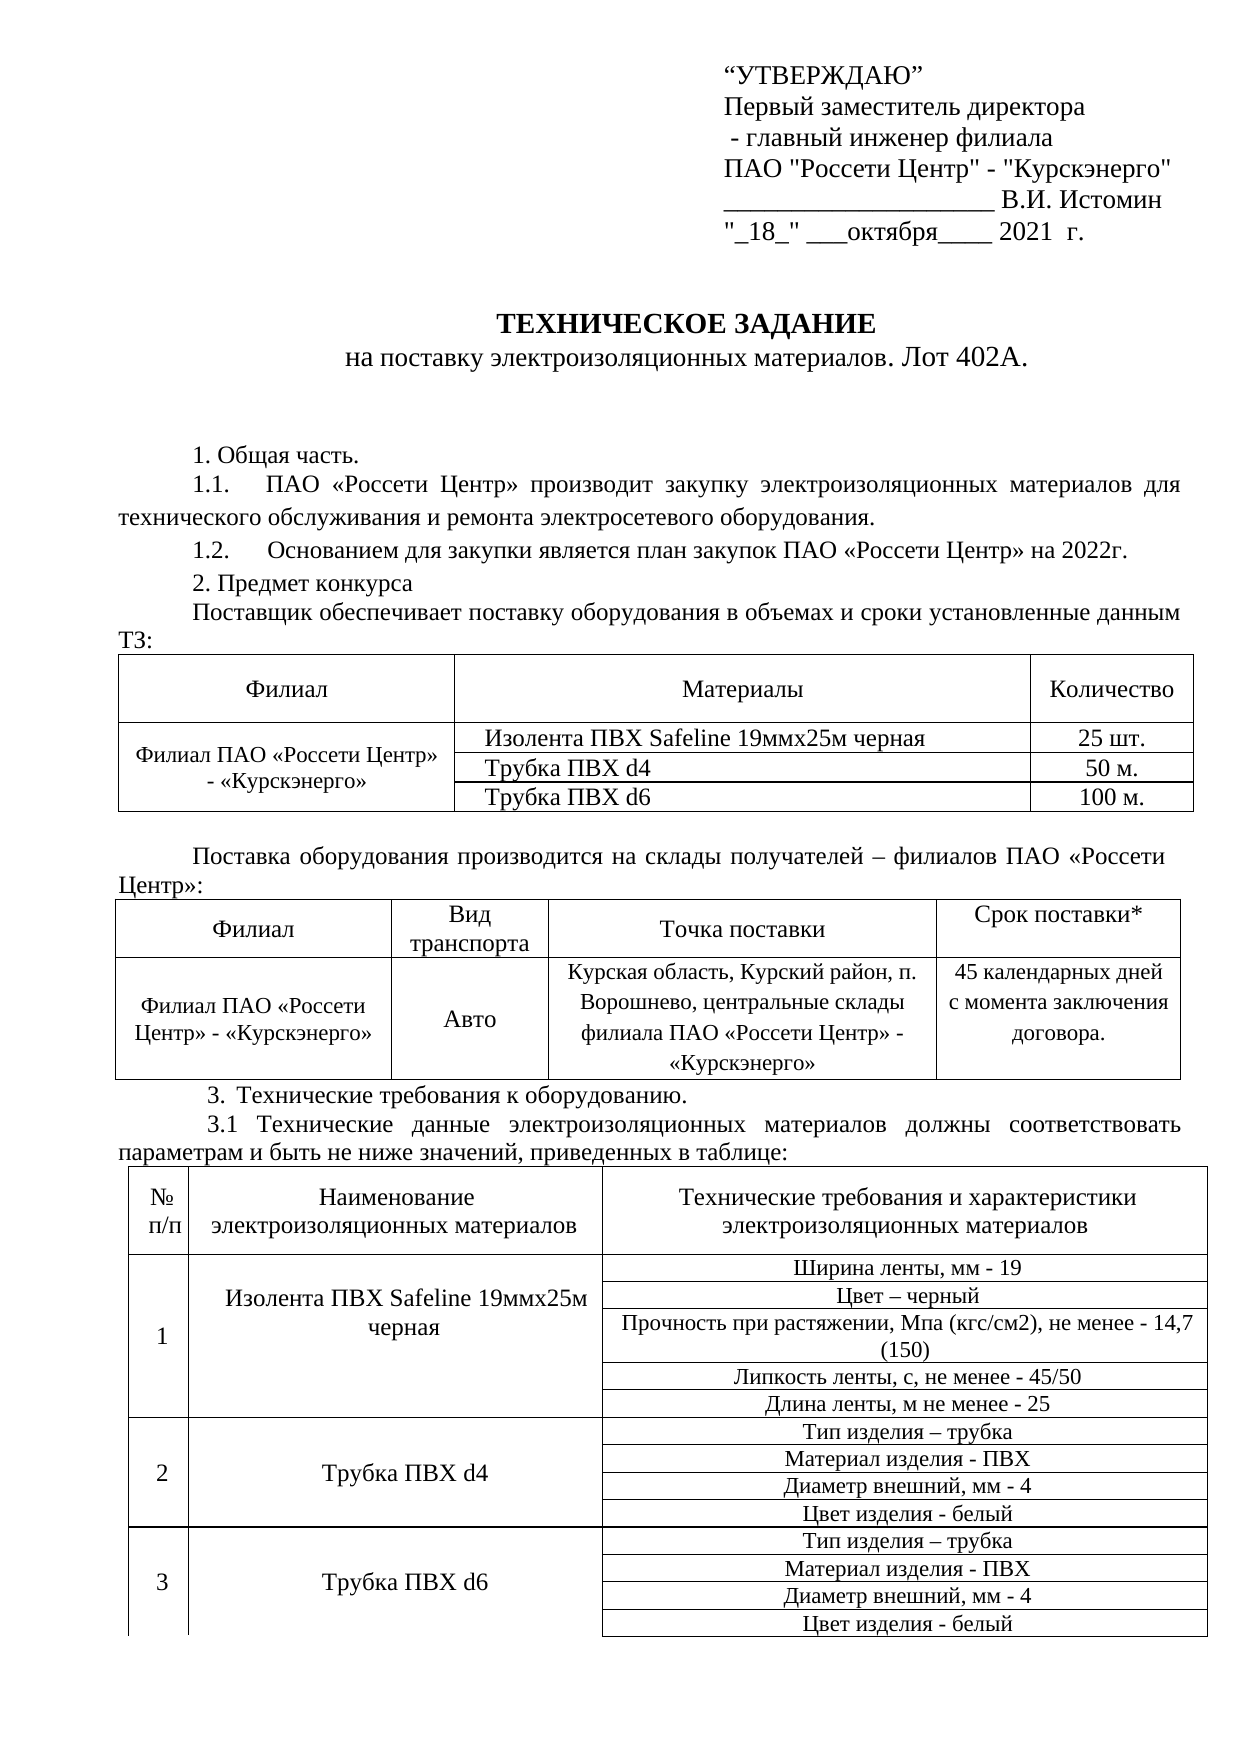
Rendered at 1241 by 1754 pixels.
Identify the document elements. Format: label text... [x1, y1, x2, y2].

text Поставщик обеспечивает поставку оборудования в объемах и сроки установленные данным ТЗ: [118, 597, 1181, 654]
table_cell Филиал ПАО «Россети Центр» - «Курскэнерго» [116, 958, 391, 1079]
text Поставка оборудования производится на склады получателей – филиалов ПАО «Россети Центр»: [118, 841, 1166, 898]
text ПАО "Россети Центр" - "Курскэнерго" [723, 152, 1181, 184]
text на поставку электроизоляционных материалов. Лот 402А. [192, 339, 1181, 373]
table_cell 100 м. [1031, 783, 1193, 811]
table_cell Авто [392, 958, 548, 1079]
text 3.1 Технические данные электроизоляционных материалов должны соответствовать параметрам и быть не ниже значений, приведенных в таблице: [118, 1109, 1181, 1166]
table_header Материалы [455, 655, 1030, 722]
text ТЕХНИЧЕСКОЕ ЗАДАНИЕ [192, 306, 1181, 339]
table_cell Трубка ПВХ d4 [189, 1418, 602, 1526]
text ____________________ В.И. Истомин [723, 184, 1181, 215]
text “УТВЕРЖДАЮ” [723, 59, 1181, 90]
table_cell Трубка ПВХ d4 [455, 753, 1030, 781]
table_cell Липкость ленты, с, не менее - 45/50 [603, 1363, 1207, 1389]
text 1. Общая часть. [118, 440, 1181, 469]
table_header Филиал [116, 900, 391, 957]
table_cell Длина ленты, м не менее - 25 [603, 1390, 1207, 1417]
table_cell Прочность при растяжении, Мпа (кгс/см2), не менее - 14,7 (150) [603, 1309, 1207, 1362]
table_cell 2 [129, 1418, 188, 1526]
table_header Количество [1031, 655, 1193, 722]
text - главный инженер филиала [723, 121, 1181, 152]
table_header Наименование электроизоляционных материалов [189, 1167, 602, 1253]
table_cell Трубка ПВХ d6 [455, 783, 1030, 811]
table_cell Диаметр внешний, мм - 4 [603, 1473, 1207, 1499]
table_cell Трубка ПВХ d6 [189, 1528, 602, 1636]
table_cell Тип изделия – трубка [603, 1418, 1207, 1444]
table_cell Материал изделия - ПВХ [603, 1555, 1207, 1581]
table_cell Филиал ПАО «Россети Центр» - «Курскэнерго» [119, 723, 454, 811]
table_header Филиал [119, 655, 454, 722]
table_cell Диаметр внешний, мм - 4 [603, 1582, 1207, 1608]
table_cell Тип изделия – трубка [603, 1528, 1207, 1554]
list Технические требования к оборудованию. [207, 1080, 1181, 1109]
text Первый заместитель директора [723, 90, 1181, 121]
table_cell Курская область, Курский район, п. Ворошнево, центральные склады филиала ПАО «Россети Центр» - «Курскэнерго» [549, 958, 936, 1079]
table_cell Цвет изделия - белый [603, 1610, 1207, 1636]
text 2. Предмет конкурса [118, 568, 1181, 597]
list ПАО «Россети Центр» производит закупку электроизоляционных материалов для технического обслуживания и ремонта электросетевого оборудования. [118, 469, 1181, 531]
table_header Точка поставки [549, 900, 936, 957]
table_cell Ширина ленты, мм - 19 [603, 1255, 1207, 1281]
text "_18_" ___октября____ 2021 г. [723, 215, 1181, 246]
table_cell Цвет – черный [603, 1282, 1207, 1308]
table_cell 45 календарных дней с момента заключения договора. [937, 958, 1180, 1079]
table_cell 1 [129, 1255, 188, 1417]
table_cell Цвет изделия - белый [603, 1500, 1207, 1526]
table_header Срок поставки* [937, 900, 1180, 957]
table_header Вид транспорта [392, 900, 548, 957]
table_cell Материал изделия - ПВХ [603, 1445, 1207, 1472]
list Основанием для закупки является план закупок ПАО «Россети Центр» на 2022г. [192, 535, 1181, 563]
table_cell 50 м. [1031, 753, 1193, 781]
table_header Технические требования и характеристики электроизоляционных материалов [603, 1167, 1207, 1253]
table_cell 25 шт. [1031, 723, 1193, 752]
table_cell Изолента ПВХ Safeline 19ммх25м черная [455, 723, 1030, 752]
table_cell Изолента ПВХ Safeline 19ммх25м черная [189, 1255, 602, 1417]
table_cell 3 [129, 1528, 189, 1636]
table_header № п/п [129, 1167, 188, 1253]
